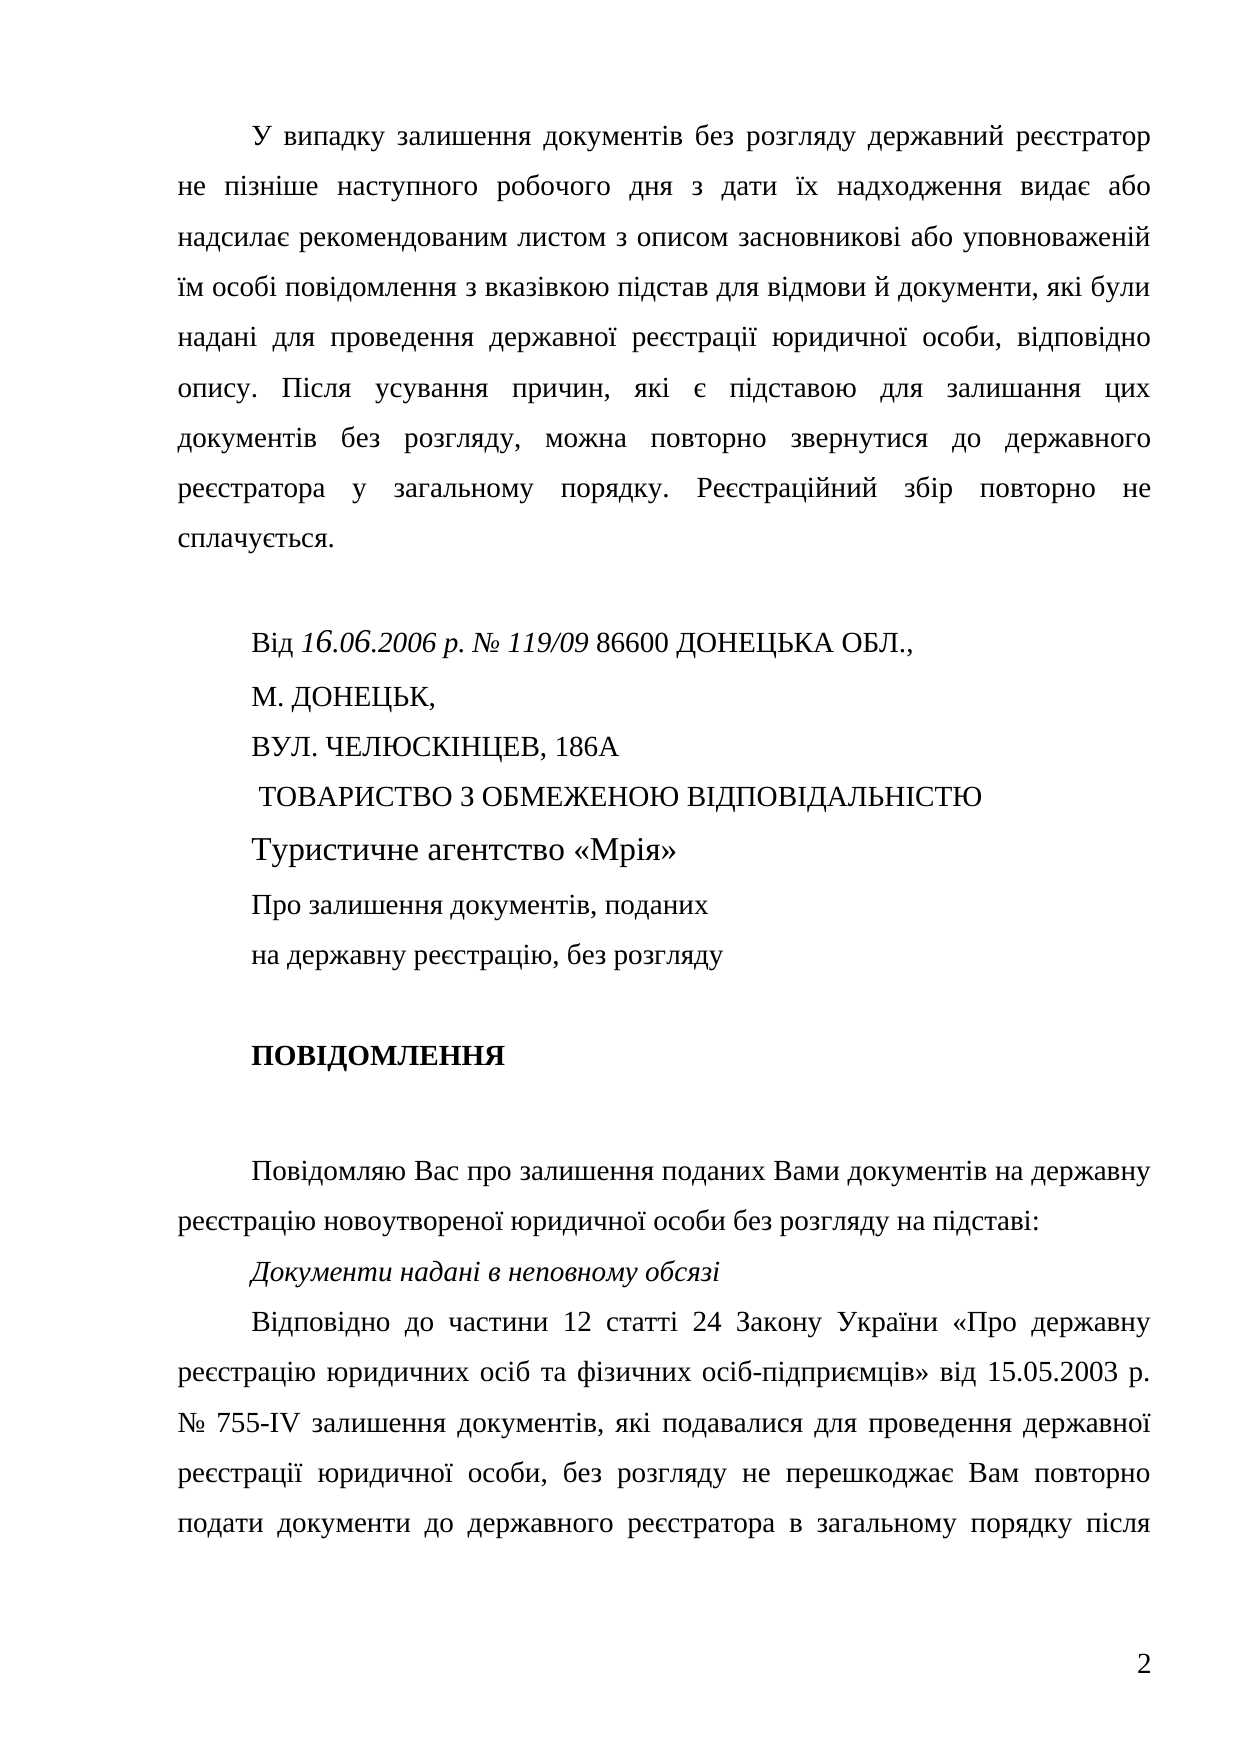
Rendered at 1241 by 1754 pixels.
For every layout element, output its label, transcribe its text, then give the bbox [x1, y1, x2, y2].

text ТОВАРИСТВО З ОБМЕЖЕНОЮ ВІДПОВІДАЛЬНІСТЮ [177, 779, 1152, 813]
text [177, 1304, 1152, 1539]
text Від 16.06.2006 р. № 119/09 86600 ДОНЕЦЬКА ОБЛ., [177, 621, 1152, 659]
text Туристичне агентство «Мрія» [177, 830, 1152, 868]
text М. ДОНЕЦЬК, [177, 679, 1152, 712]
text ПОВІДОМЛЕННЯ [177, 1038, 1152, 1072]
text ВУЛ. ЧЕЛЮСКІНЦЕВ, 186А [177, 729, 1152, 763]
text Повідомляю Вас про залишення поданих Вами документів на державну реєстрацію новоутвореної юридичної особи без розгляду на підставі: [177, 1153, 1152, 1237]
text на державну реєстрацію, без розгляду [177, 937, 1152, 971]
text Про залишення документів, поданих [177, 887, 1152, 921]
text Документи надані в неповному обсязі [177, 1254, 1152, 1287]
text У випадку залишення документів без розгляду державний реєстратор не пізніше наступного робочого дня з дати їх надходження видає або надсилає рекомендованим листом з описом засновникові або уповноваженій їм особі повідомлення з вказівкою підстав для відмови й документи, які були надані для проведення державної реєстрації юридичної особи, відповідно опису. Після усування причин, які є підставою для залишання цих документів без розгляду, можна повторно звернутися до державного реєстратора у загальному порядку. Реєстраційний збір повторно не сплачується. [177, 118, 1152, 554]
